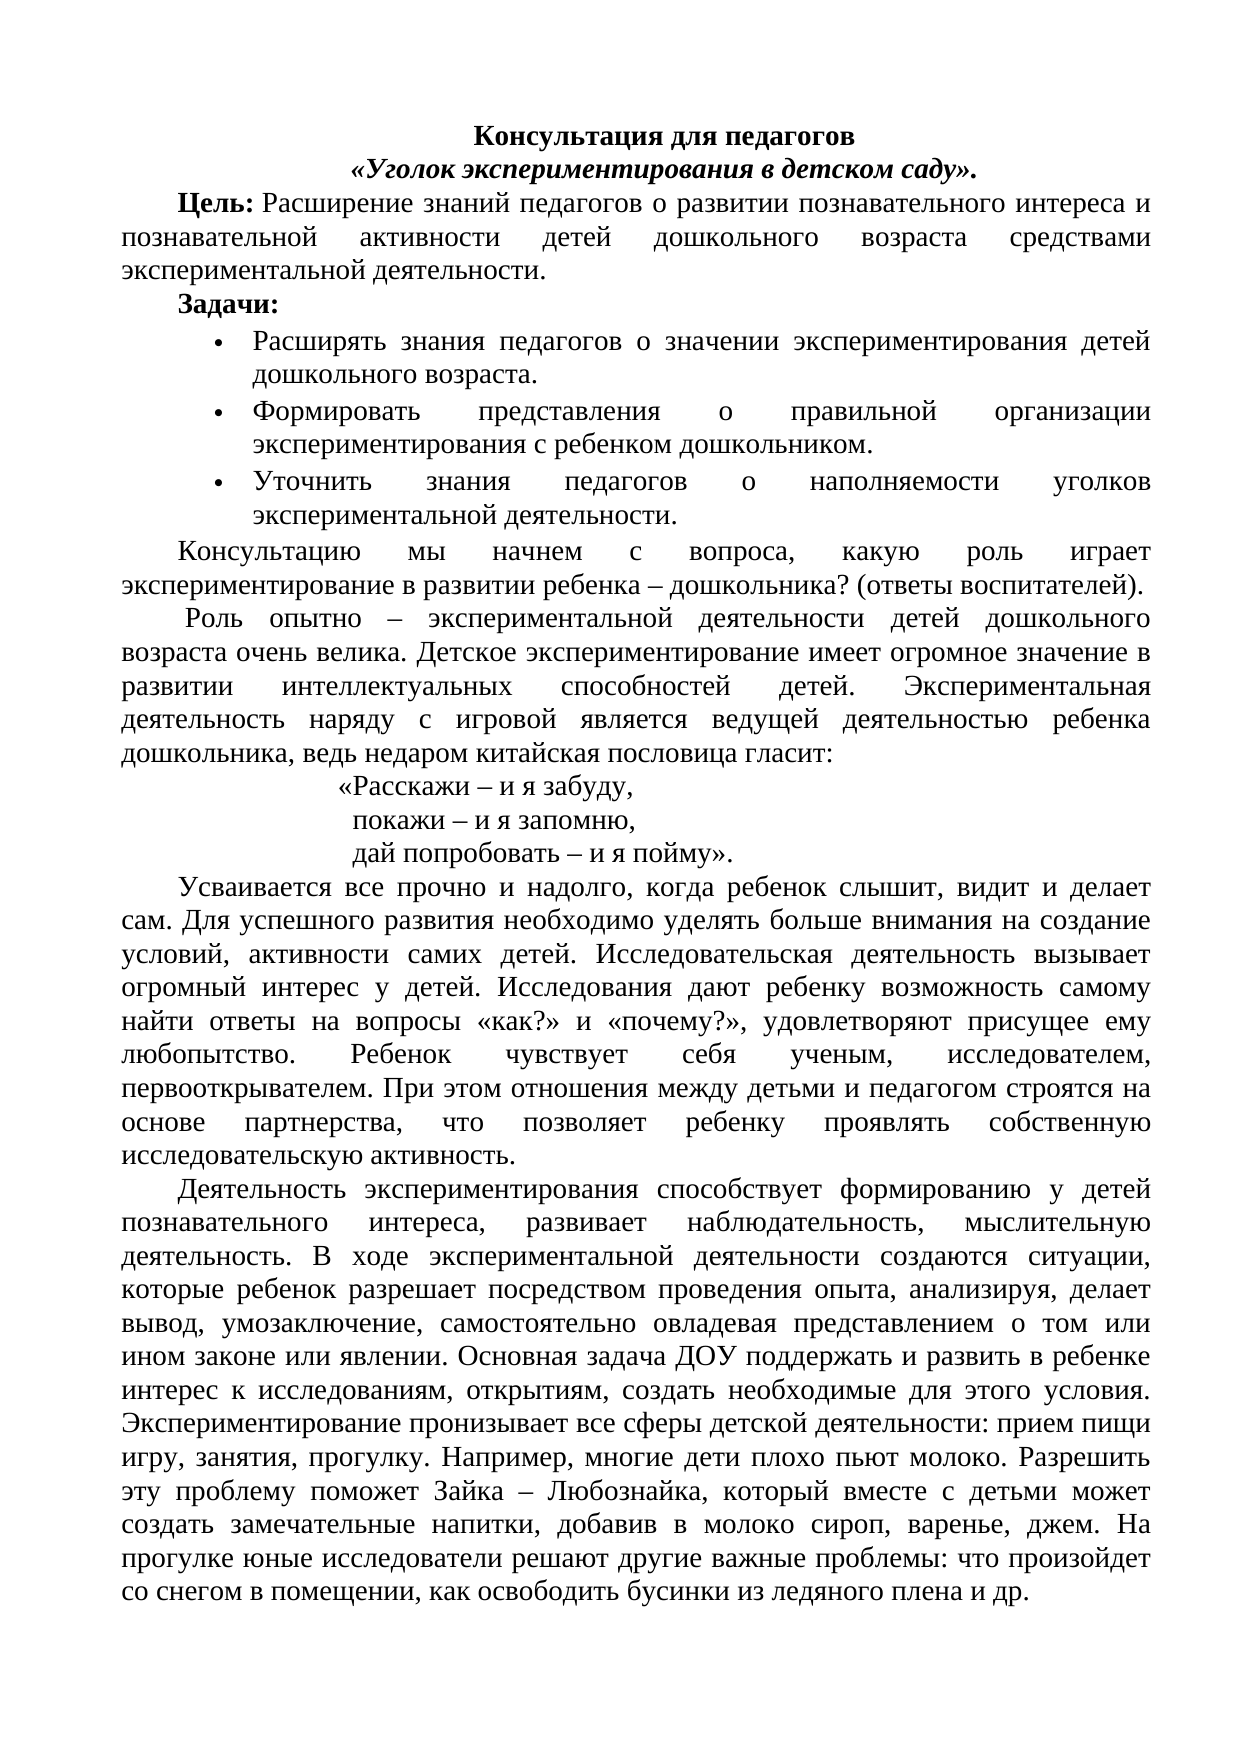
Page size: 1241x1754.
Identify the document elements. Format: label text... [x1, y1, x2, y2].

text Роль опытно – экспериментальной деятельности детей дошкольного возраста очень велика. Детское экспериментирование имеет огромное значение в развитии интеллектуальных способностей детей. Экспериментальная деятельность наряду с игровой является ведущей деятельностью ребенка дошкольника, ведь недаром китайская пословица гласит: [121, 601, 1152, 768]
text Деятельность экспериментирования способствует формированию у детей познавательного интереса, развивает наблюдательность, мыслительную деятельность. В ходе экспериментальной деятельности создаются ситуации, которые ребенок разрешает посредством проведения опыта, анализируя, делает вывод, умозаключение, самостоятельно овладевая представлением о том или ином законе или явлении. Основная задача ДОУ поддержать и развить в ребенке интерес к исследованиям, открытиям, создать необходимые для этого условия. Экспериментирование пронизывает все сферы детской деятельности: прием пищи игру, занятия, прогулку. Например, многие дети плохо пьют молоко. Разрешить эту проблему поможет Зайка – Любознайка, который вместе с детьми может создать замечательные напитки, добавив в молоко сироп, варенье, джем. На прогулке юные исследователи решают другие важные проблемы: что произойдет со снегом в помещении, как освободить бусинки из ледяного плена и др. [121, 1171, 1152, 1607]
list Расширять знания педагогов о значении экспериментирования детей дошкольного возраста. [215, 323, 1152, 390]
text Задачи: [121, 286, 1152, 319]
text «Расскажи – и я забуду, [121, 768, 1152, 802]
list Формировать представления о правильной организации экспериментирования с ребенком дошкольником. [215, 393, 1152, 460]
text Консультация для педагогов [121, 118, 1152, 152]
text Усваивается все прочно и надолго, когда ребенок слышит, видит и делает сам. Для успешного развития необходимо уделять больше внимания на создание условий, активности самих детей. Исследовательская деятельность вызывает огромный интерес у детей. Исследования дают ребенку возможность самому найти ответы на вопросы «как?» и «почему?», удовлетворяют присущее ему любопытство. Ребенок чувствует себя ученым, исследователем, первооткрывателем. При этом отношения между детьми и педагогом строятся на основе партнерства, что позволяет ребенку проявлять собственную исследовательскую активность. [121, 869, 1152, 1171]
text дай попробовать – и я пойму». [121, 835, 1152, 869]
text Цель: Расширение знаний педагогов о развитии познавательного интереса и познавательной активности детей дошкольного возраста средствами экспериментальной деятельности. [121, 185, 1152, 286]
text покажи – и я запомню, [121, 802, 1152, 835]
text «Уголок экспериментирования в детском саду». [121, 152, 1152, 185]
text Консультацию мы начнем с вопроса, какую роль играет экспериментирование в развитии ребенка – дошкольника? (ответы воспитателей). [121, 533, 1152, 601]
list Уточнить знания педагогов о наполняемости уголков экспериментальной деятельности. [215, 463, 1152, 530]
